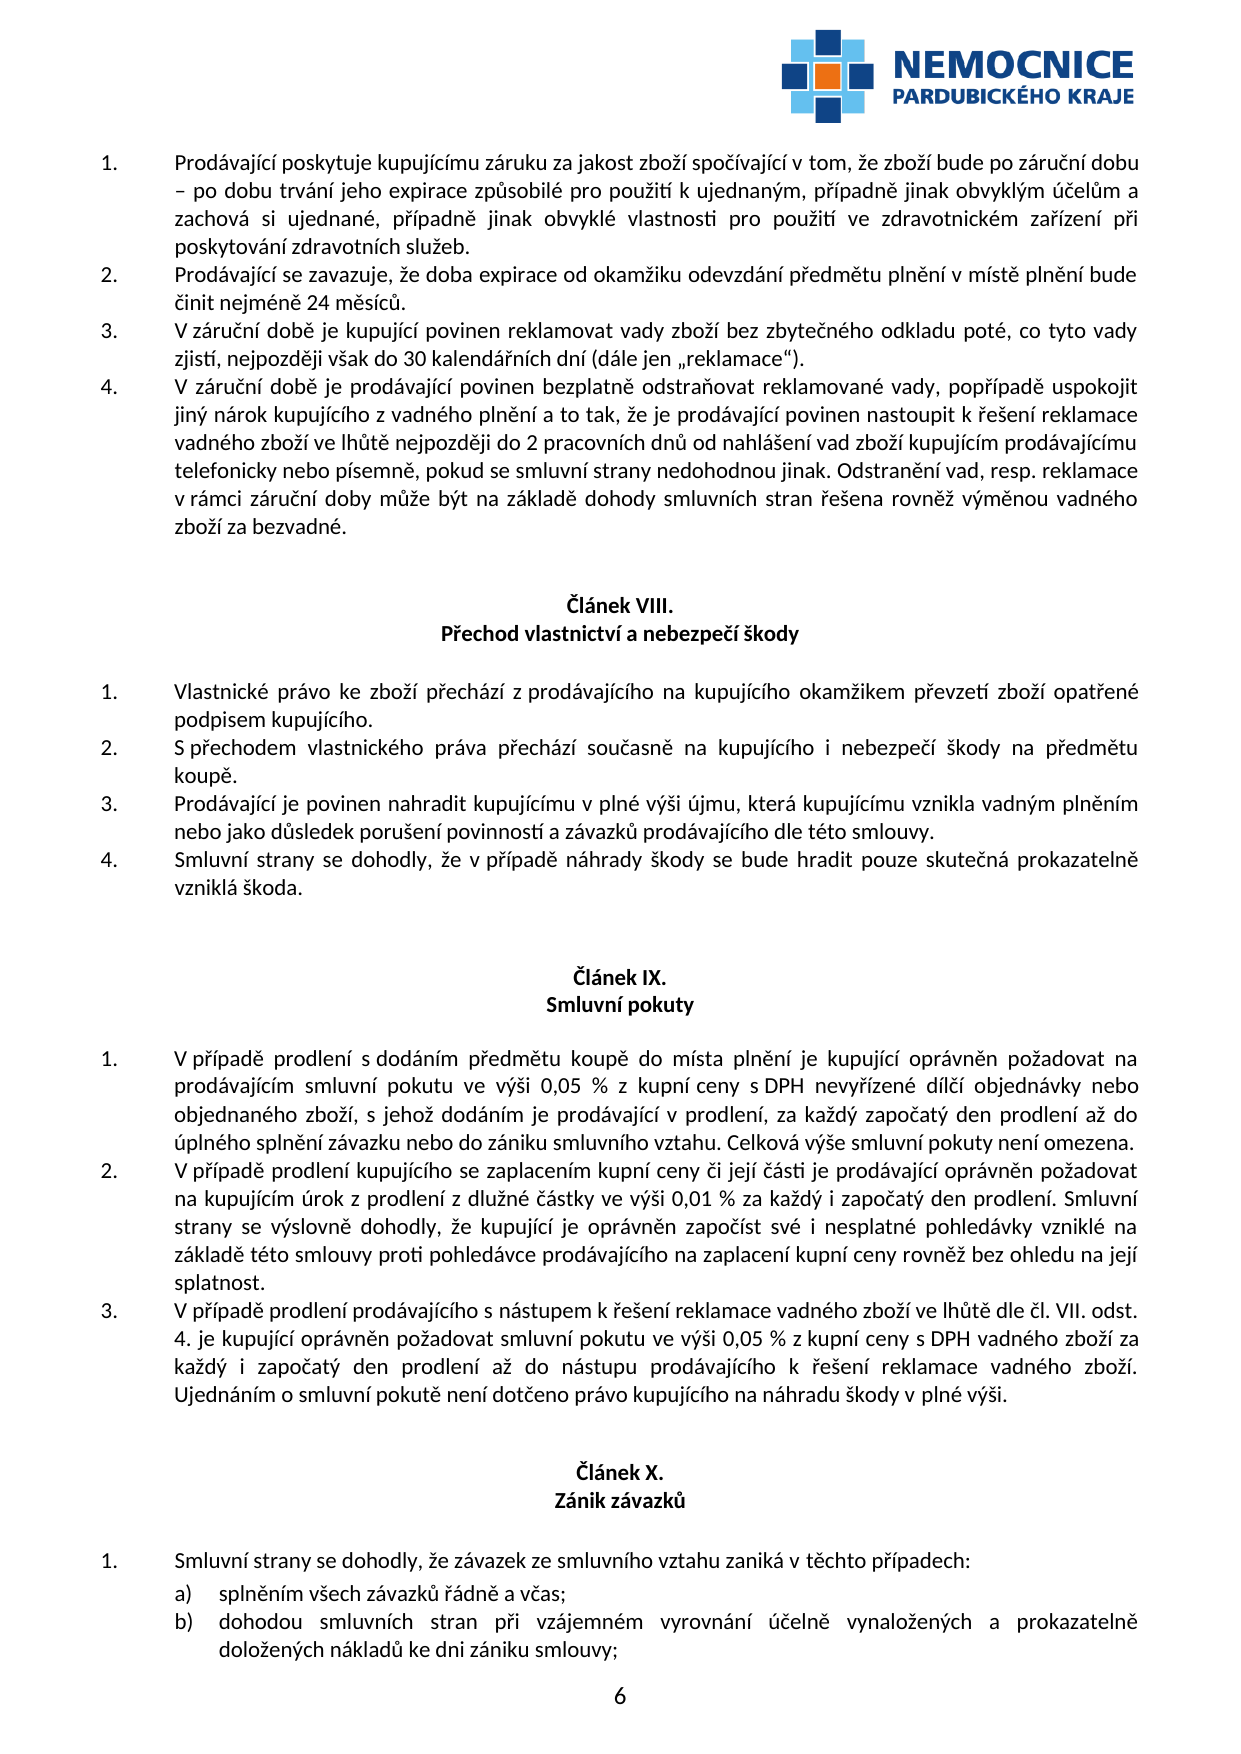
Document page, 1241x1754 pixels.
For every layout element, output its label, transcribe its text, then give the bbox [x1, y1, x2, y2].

text 3. Prodávající je povinen nahradit kupujícímu v plné výši újmu, která kupujícímu vznikla vadným plněním nebo jako důsledek porušení povinností a závazků prodávajícího dle této smlouvy. [100, 789, 1140, 846]
list 2. V případě prodlení kupujícího se zaplacením kupní ceny či její části je prodávající oprávněn požadovat na kupujícím úrok z prodlení z dlužné částky ve výši 0,01 % za každý i započatý den prodlení. Smluvní strany se výslovně dohodly, že kupující je oprávněn započíst své i nesplatné pohledávky vzniklé na základě této smlouvy proti pohledávce prodávajícího na zaplacení kupní ceny rovněž bez ohledu na její splatnost. [100, 1156, 1140, 1296]
text 2. S přechodem vlastnického práva přechází současně na kupujícího i nebezpečí škody na předmětu koupě. [100, 733, 1140, 789]
list Prodávající poskytuje kupujícímu záruku za jakost zboží spočívající v tom, že zboží bude po záruční dobu – po dobu trvání jeho expirace způsobilé pro použití k ujednaným, případně jinak obvyklým účelům a zachová si ujednané, případně jinak obvyklé vlastnosti pro použití ve zdravotnickém zařízení při poskytování zdravotních služeb. [100, 148, 1140, 260]
text 1. V případě prodlení s dodáním předmětu koupě do místa plnění je kupující oprávněn požadovat na prodávajícím smluvní pokutu ve výši 0,05 % z kupní ceny s DPH nevyřízené dílčí objednávky nebo objednaného zboží, s jehož dodáním je prodávající v prodlení, za každý započatý den prodlení až do úplného splnění závazku nebo do zániku smluvního vztahu. Celková výše smluvní pokuty není omezena. [100, 1044, 1140, 1156]
list V záruční době je kupující povinen reklamovat vady zboží bez zbytečného odkladu poté, co tyto vady zjistí, nejpozději však do 30 kalendářních dní (dále jen „reklamace“). [100, 316, 1140, 372]
text 3. V případě prodlení prodávajícího s nástupem k řešení reklamace vadného zboží ve lhůtě dle čl. VII. odst. 4. je kupující oprávněn požadovat smluvní pokutu ve výši 0,05 % z kupní ceny s DPH vadného zboží za každý i započatý den prodlení až do nástupu prodávajícího k řešení reklamace vadného zboží. Ujednáním o smluvní pokutě není dotčeno právo kupujícího na náhradu škody v plné výši. [100, 1296, 1140, 1408]
title Článek X. [100, 1458, 1140, 1486]
text 4. Smluvní strany se dohodly, že v případě náhrady škody se bude hradit pouze skutečná prokazatelně vzniklá škoda. [100, 846, 1140, 902]
subtitle Přechod vlastnictví a nebezpečí škody [100, 619, 1140, 647]
list Smluvní strany se dohodly, že závazek ze smluvního vztahu zaniká v těchto případech: [100, 1547, 1140, 1574]
subtitle Smluvní pokuty [100, 991, 1140, 1019]
subtitle Článek IX. [100, 963, 1140, 991]
text 1. Vlastnické právo ke zboží přechází z prodávajícího na kupujícího okamžikem převzetí zboží opatřené podpisem kupujícího. [100, 677, 1140, 733]
subtitle Článek VIII. [100, 591, 1140, 619]
picture [780, 28, 1134, 124]
list V záruční době je prodávající povinen bezplatně odstraňovat reklamované vady, popřípadě uspokojit jiný nárok kupujícího z vadného plnění a to tak, že je prodávající povinen nastoupit k řešení reklamace vadného zboží ve lhůtě nejpozději do 2 pracovních dnů od nahlášení vad zboží kupujícím prodávajícímu telefonicky nebo písemně, pokud se smluvní strany nedohodnou jinak. Odstranění vad, resp. reklamace v rámci záruční doby může být na základě dohody smluvních stran řešena rovněž výměnou vadného zboží za bezvadné. [100, 372, 1140, 540]
list splněním všech závazků řádně a včas; [174, 1579, 1140, 1607]
list dohodou smluvních stran při vzájemném vyrovnání účelně vynaložených a prokazatelně doložených nákladů ke dni zániku smlouvy; [174, 1607, 1140, 1663]
list Prodávající se zavazuje, že doba expirace od okamžiku odevzdání předmětu plnění v místě plnění bude činit nejméně 24 měsíců. [100, 260, 1140, 316]
title Zánik závazků [100, 1486, 1140, 1514]
